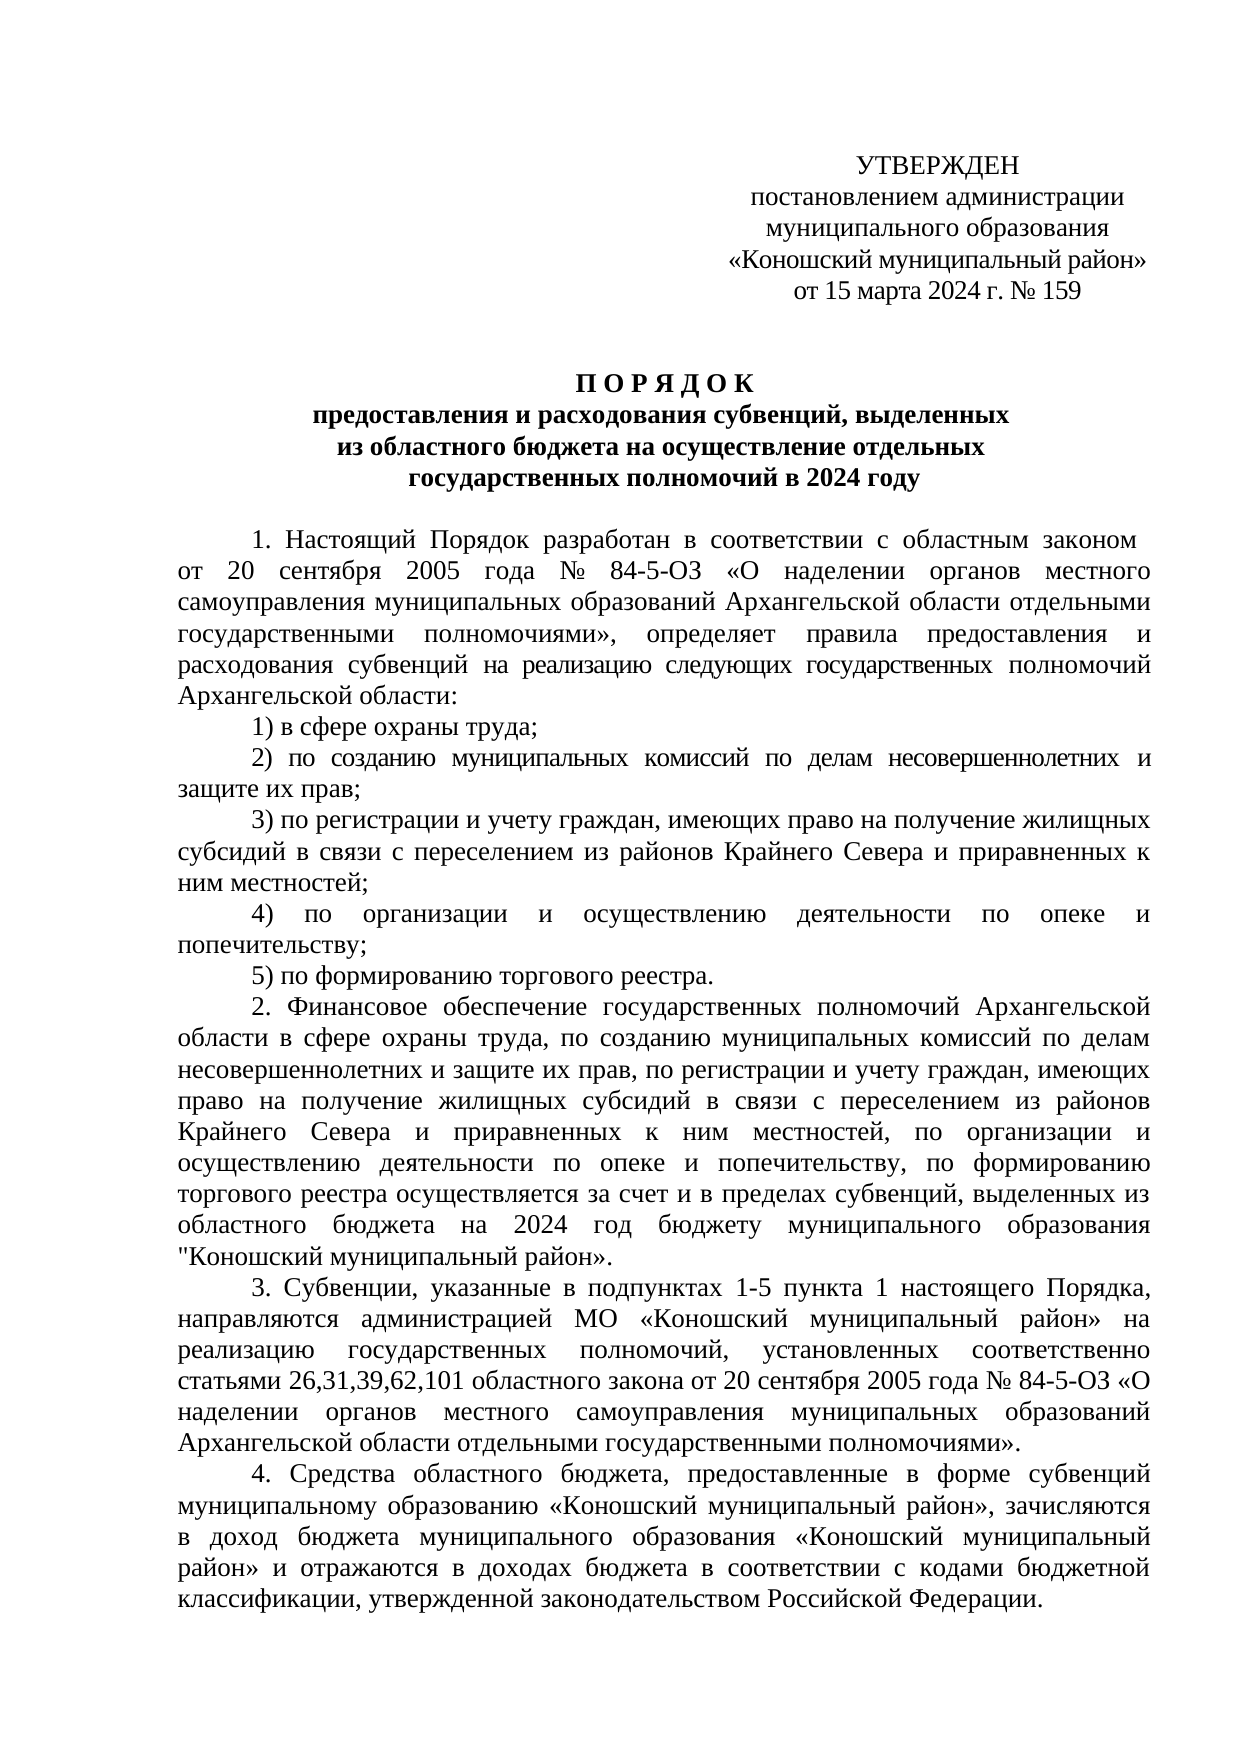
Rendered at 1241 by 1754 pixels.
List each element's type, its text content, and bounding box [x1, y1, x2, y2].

text «Коношский муниципальный район» [723, 243, 1152, 274]
text от 15 марта 2024 г. № 159 [723, 274, 1152, 305]
text 3) по регистрации и учету граждан, имеющих право на получение жилищных субсидий в связи с переселением из районов Крайнего Севера и приравненных к ним местностей; [177, 803, 1152, 897]
text 4) по организации и осуществлению деятельности по опеке и попечительству; [177, 897, 1152, 959]
text 1. Настоящий Порядок разработан в соответствии с областным законом от 20 сентября 2005 года № 84-5-ОЗ «О наделении органов местного самоуправления муниципальных образований Архангельской области отдельными государственными полномочиями», определяет правила предоставления и расходования субвенций на реализацию следующих государственных полномочий Архангельской области: [177, 523, 1152, 710]
text 2) по созданию муниципальных комиссий по делам несовершеннолетних и защите их прав; [177, 741, 1152, 803]
text 4. Средства областного бюджета, предоставленные в форме субвенций муниципальному образованию «Коношский муниципальный район», зачисляются в доход бюджета муниципального образования «Коношский муниципальный район» и отражаются в доходах бюджета в соответствии с кодами бюджетной классификации, утвержденной законодательством Российской Федерации. [177, 1458, 1152, 1613]
text 5) по формированию торгового реестра. [177, 959, 1152, 990]
text 1) в сфере охраны труда; [177, 710, 1152, 741]
text 2. Финансовое обеспечение государственных полномочий Архангельской области в сфере охраны труда, по созданию муниципальных комиссий по делам несовершеннолетних и защите их прав, по регистрации и учету граждан, имеющих право на получение жилищных субсидий в связи с переселением из районов Крайнего Севера и приравненных к ним местностей, по организации и осуществлению деятельности по опеке и попечительству, по формированию торгового реестра осуществляется за счет и в пределах субвенций, выделенных из областного бюджета на 2024 год бюджету муниципального образования "Коношский муниципальный район». [177, 990, 1152, 1271]
title П О Р Я Д О К [177, 367, 1152, 399]
text УТВЕРЖДЕН [723, 149, 1152, 180]
text 3. Субвенции, указанные в подпунктах 1-5 пункта 1 настоящего Порядка, направляются администрацией МО «Коношский муниципальный район» на реализацию государственных полномочий, установленных соответственно статьями 26,31,39,62,101 областного закона от 20 сентября 2005 года № 84-5-ОЗ «О наделении органов местного самоуправления муниципальных образований Архангельской области отдельными государственными полномочиями». [177, 1271, 1152, 1458]
text предоставления и расходования субвенций, выделенных из областного бюджета на осуществление отдельных государственных полномочий в 2024 году [177, 399, 1152, 492]
text постановлением администрации [723, 180, 1152, 212]
text муниципального образования [723, 212, 1152, 243]
